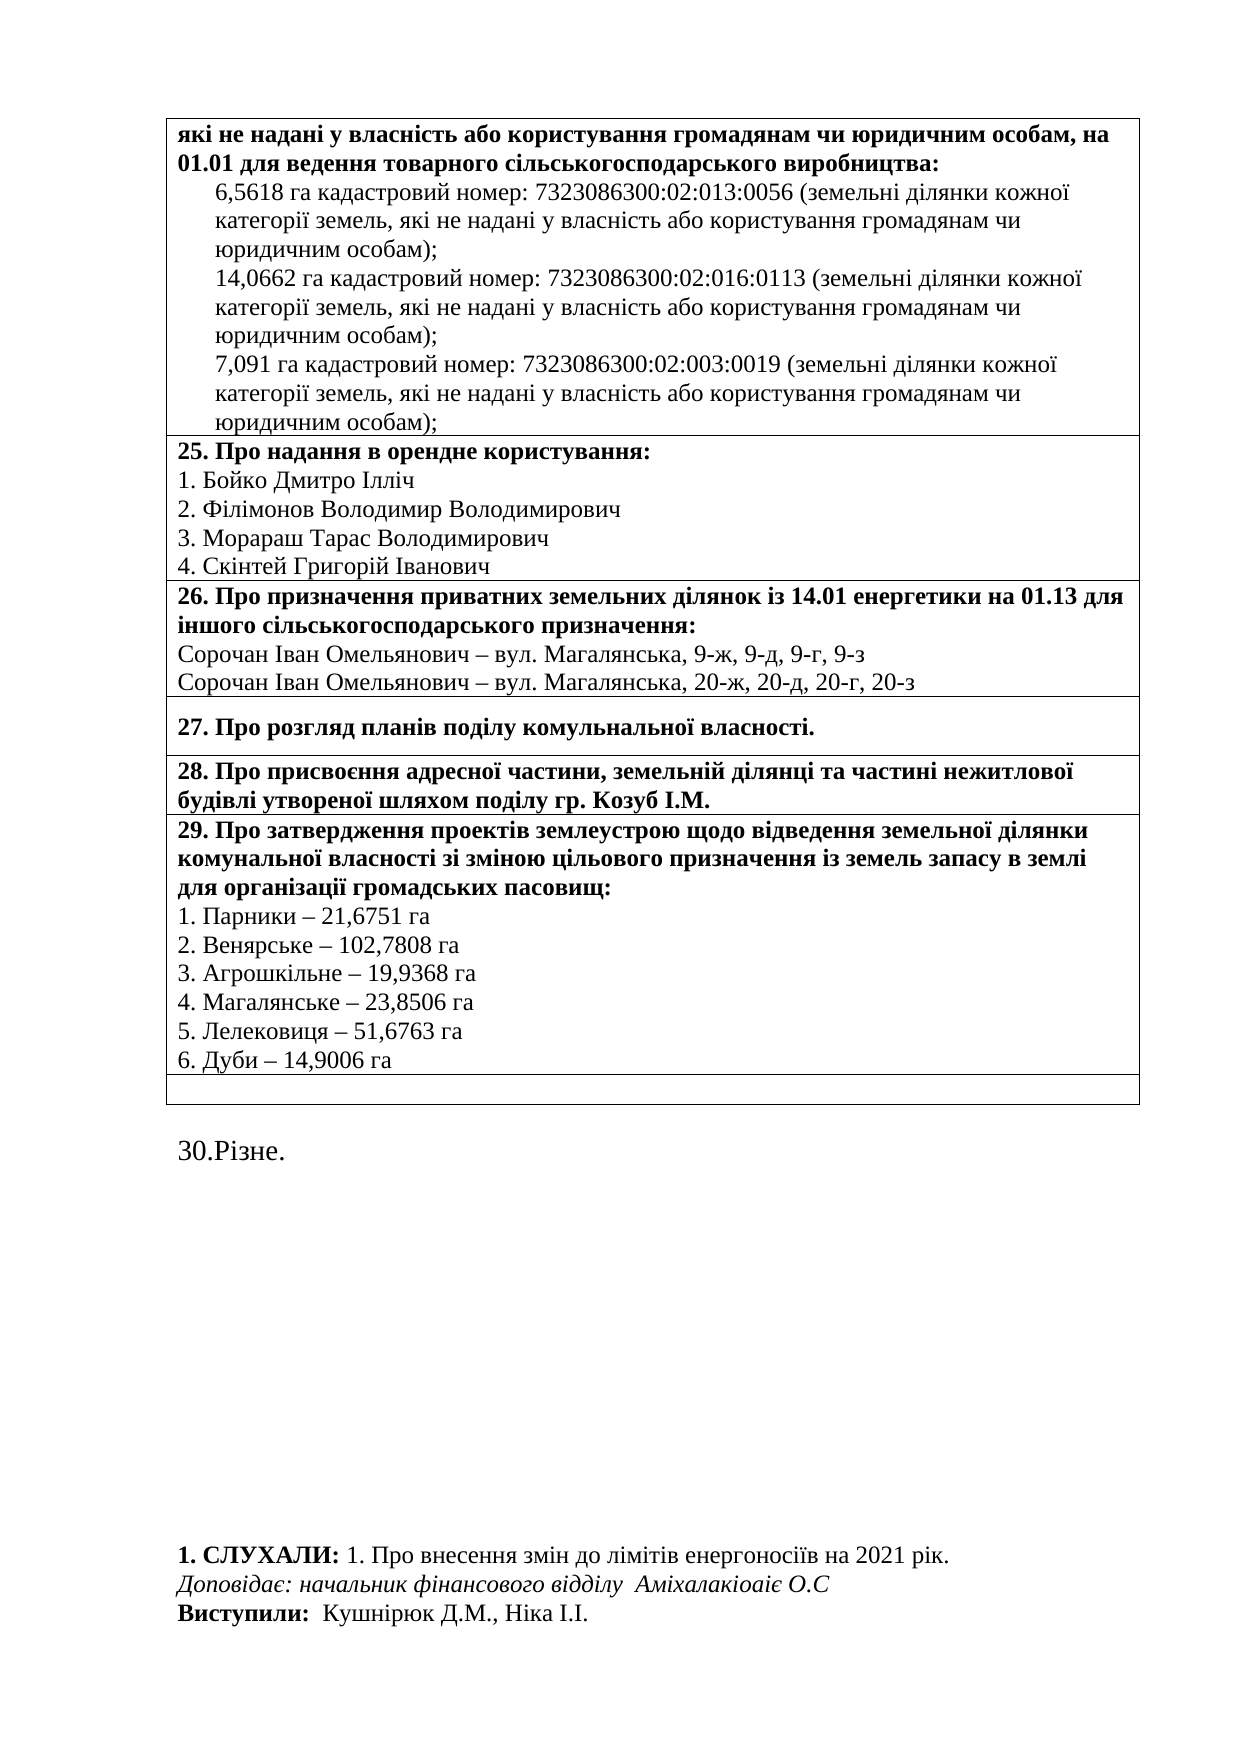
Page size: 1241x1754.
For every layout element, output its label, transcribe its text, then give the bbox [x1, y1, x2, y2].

table_cell 28. Про присвоєння адресної частини, земельній ділянці та частині нежитлової будівлі утвореної шляхом поділу гр. Козуб І.М. [167, 756, 1139, 814]
table_cell [167, 1075, 1139, 1103]
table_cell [167, 119, 1139, 435]
text Доповідає: начальник фінансового відділу Аміхалакіоаіє О.С [177, 1569, 1152, 1598]
text Виступили: Кушнірюк Д.М., Ніка І.І. [177, 1598, 1152, 1627]
table_cell 26. Про призначення приватних земельних ділянок із 14.01 енергетики на 01.13 для іншого сільськогосподарського призначення: Сорочан Іван Омельянович – вул. Магалянська, 9-ж, 9-д, 9-г, 9-з Сорочан Іван Омельянович – вул. Магалянська, 20-ж, 20-д, 20-г, 20-з [167, 581, 1139, 696]
table_cell 29. Про затвердження проектів землеустрою щодо відведення земельної ділянки комунальної власності зі зміною цільового призначення із земель запасу в землі для організації громадських пасовищ: 1. Парники – 21,6751 га 2. Венярське – 102,7808 га 3. Агрошкільне – 19,9368 га 4. Магалянське – 23,8506 га 5. Лелековиця – 51,6763 га 6. Дуби – 14,9006 га [167, 815, 1139, 1073]
text 30.Різне. [177, 1133, 1152, 1167]
table_cell 27. Про розгляд планів поділу комульнальної власності. [167, 697, 1139, 755]
table_cell 25. Про надання в орендне користування: 1. Бойко Дмитро Ілліч 2. Філімонов Володимир Володимирович 3. Морараш Тарас Володимирович 4. Скінтей Григорій Іванович [167, 436, 1139, 580]
text 1. СЛУХАЛИ: 1. Про внесення змін до лімітів енергоносіїв на 2021 рік. [177, 1541, 1139, 1569]
